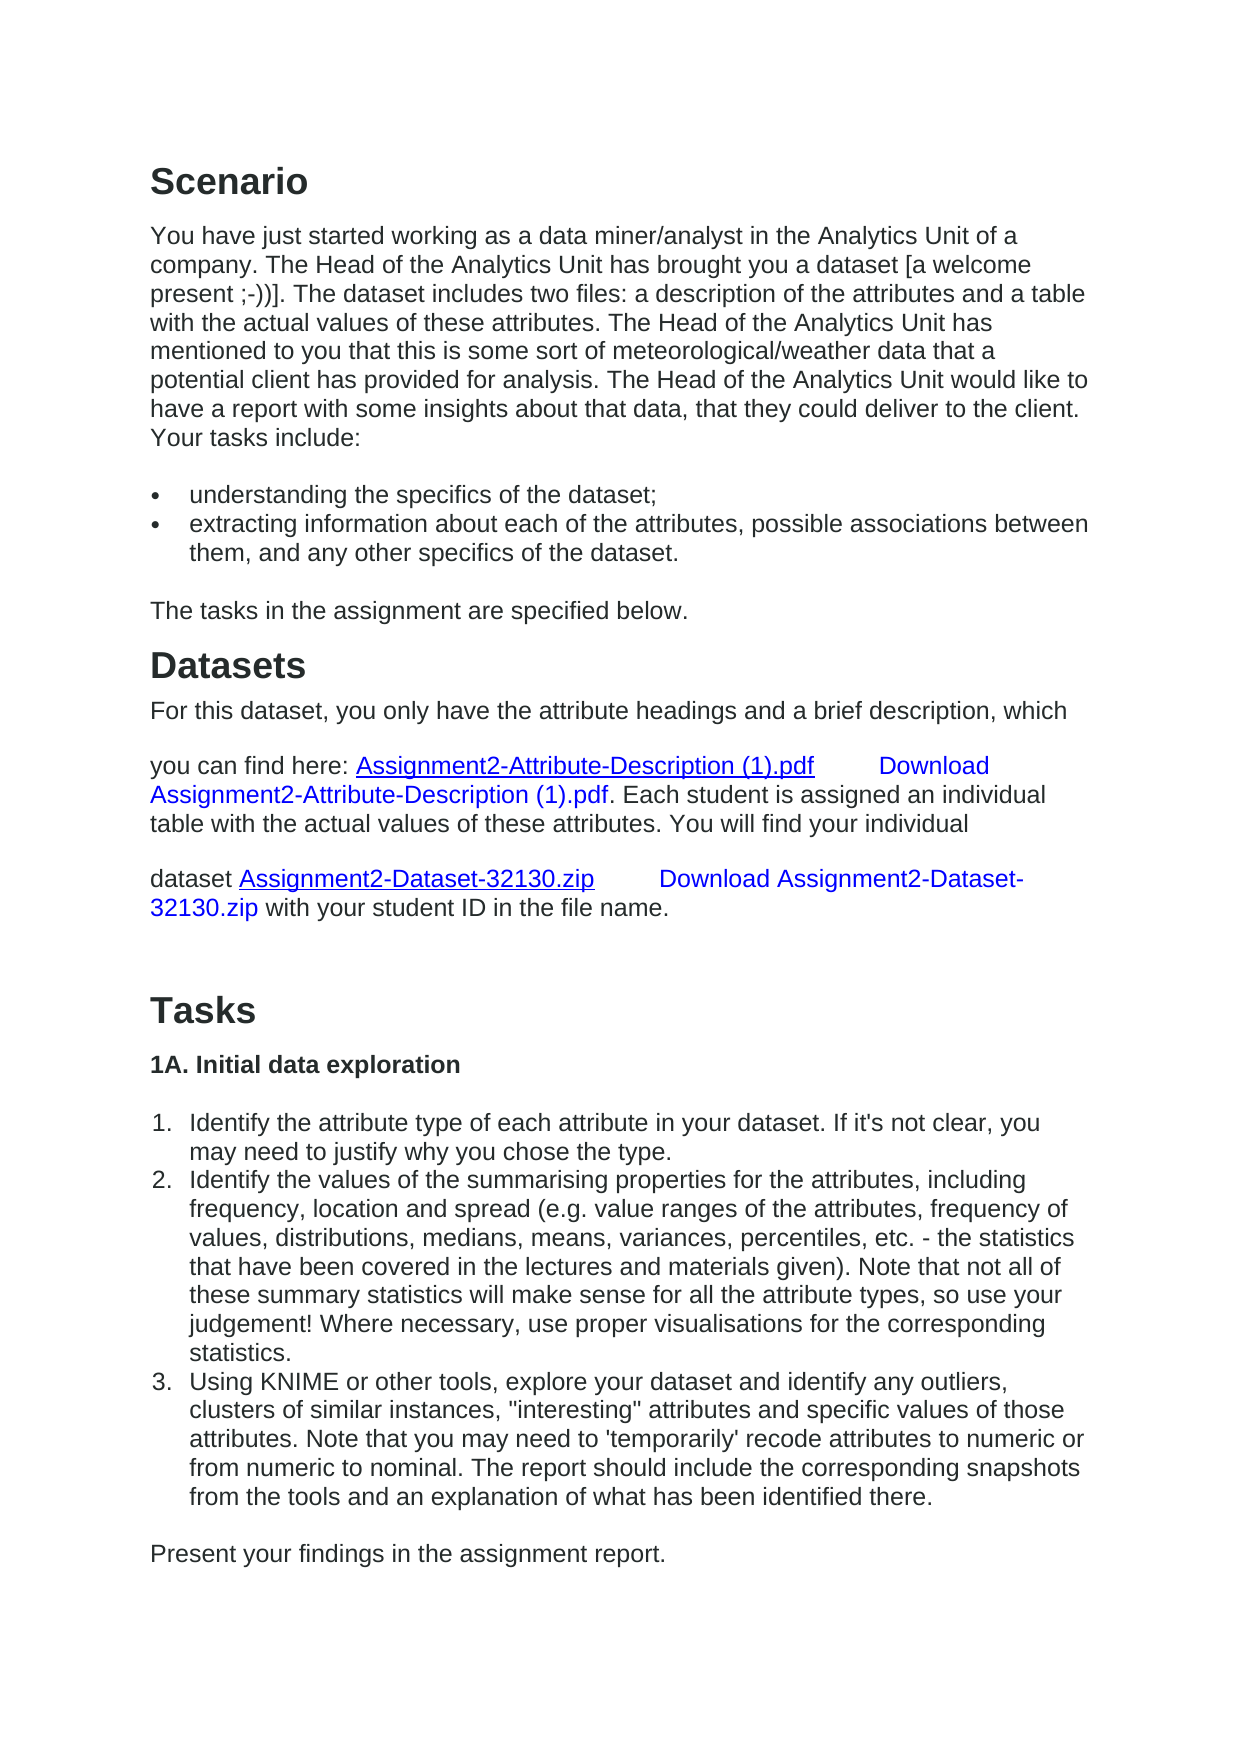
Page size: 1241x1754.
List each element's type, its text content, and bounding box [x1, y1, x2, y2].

text Tasks [150, 988, 1090, 1031]
list Identify the attribute type of each attribute in your dataset. If it's not clear, you may need to justify why you chose the type. [152, 1108, 1090, 1165]
text Scenario [150, 159, 1090, 202]
text 1A. Initial data exploration [150, 1050, 1090, 1078]
text You have just started working as a data miner/analyst in the Analytics Unit of a company. The Head of the Analytics Unit has brought you a dataset [a welcome present ;-))]. The dataset includes two files: a description of the attributes and a table with the actual values of these attributes. The Head of the Analytics Unit has mentioned to you that this is some sort of meteorological/weather data that a potential client has provided for analysis. The Head of the Analytics Unit would like to have a report with some insights about that data, that they could deliver to the client. Your tasks include: [150, 221, 1090, 451]
list Identify the values of the summarising properties for the attributes, including frequency, location and spread (e.g. value ranges of the attributes, frequency of values, distributions, medians, means, variances, percentiles, etc. - the statistics that have been covered in the lectures and materials given). Note that not all of these summary statistics will make sense for all the attribute types, so use your judgement! Where necessary, use proper visualisations for the corresponding statistics. [152, 1165, 1090, 1366]
list Using KNIME or other tools, explore your dataset and identify any outliers, clusters of similar instances, "interesting" attributes and specific values of those attributes. Note that you may need to 'temporarily' recode attributes to numeric or from numeric to nominal. The report should include the corresponding snapshots from the tools and an explanation of what has been identified there. [152, 1366, 1090, 1510]
text Datasets [150, 643, 1090, 686]
text The tasks in the assignment are specified below. [150, 596, 1090, 624]
list extracting information about each of the attributes, possible associations between them, and any other specifics of the dataset. [152, 509, 1090, 567]
text For this dataset, you only have the attribute headings and a brief description, which you can find here: Assignment2-Attribute-Description (1).pdf Download Assignment2-Attribute-Description (1).pdf. Each student is assigned an individual table with the actual values of these attributes. You will find your individual dataset Assignment2-Dataset-32130.zip Download Assignment2-Dataset-32130.zip with your student ID in the file name. [150, 696, 1090, 922]
list understanding the specifics of the dataset; [152, 480, 1090, 509]
text Present your findings in the assignment report. [150, 1539, 1090, 1568]
